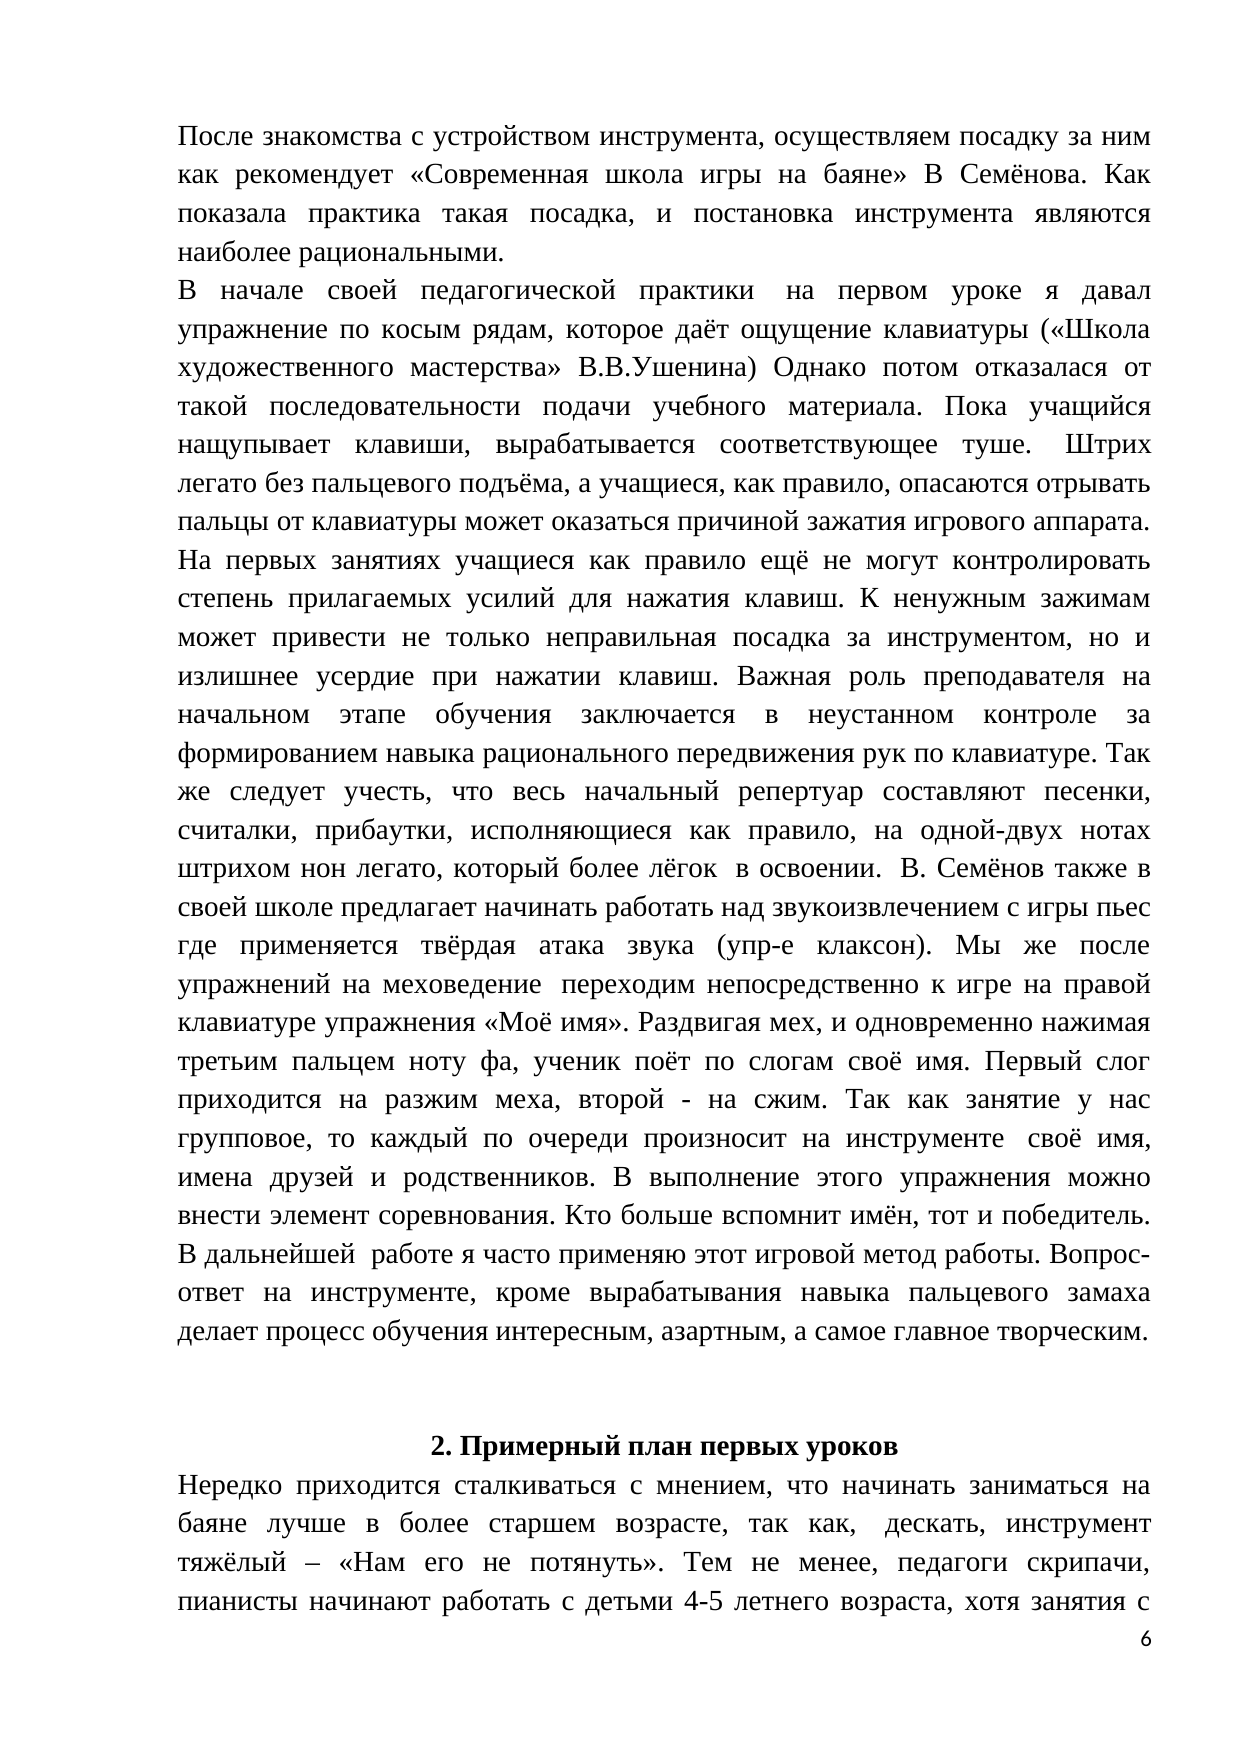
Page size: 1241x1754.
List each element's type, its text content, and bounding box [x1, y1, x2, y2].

text 2. Примерный план первых уроков [177, 1428, 1152, 1462]
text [177, 118, 1152, 267]
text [177, 1467, 1152, 1616]
text В начале своей педагогической практики на первом уроке я давал упражнение по косым рядам, которое даёт ощущение клавиатуры («Школа художественного мастерства» В.В.Ушенина) Однако потом отказалася от такой последовательности подачи учебного материала. Пока учащийся нащупывает клавиши, вырабатывается соответствующее туше. Штрих легато без пальцевого подъёма, а учащиеся, как правило, опасаются отрывать пальцы от клавиатуры может оказаться причиной зажатия игрового аппарата. На первых занятиях учащиеся как правило ещё не могут контролировать степень прилагаемых усилий для нажатия клавиш. К ненужным зажимам может привести не только неправильная посадка за инструментом, но и излишнее усердие при нажатии клавиш. Важная роль преподавателя на начальном этапе обучения заключается в неустанном контроле за формированием навыка рационального передвижения рук по клавиатуре. Так же следует учесть, что весь начальный репертуар составляют песенки, считалки, прибаутки, исполняющиеся как правило, на одной-двух нотах штрихом нон легато, который более лёгок в освоении. В. Семёнов также в своей школе предлагает начинать работать над звукоизвлечением с игры пьес где применяется твёрдая атака звука (упр-е клаксон). Мы же после упражнений на меховедение переходим непосредственно к игре на правой клавиатуре упражнения «Моё имя». Раздвигая мех, и одновременно нажимая третьим пальцем ноту фа, ученик поёт по слогам своё имя. Первый слог приходится на разжим меха, второй - на сжим. Так как занятие у нас групповое, то каждый по очереди произносит на инструменте своё имя, имена друзей и родственников. В выполнение этого упражнения можно внести элемент соревнования. Кто больше вспомнит имён, тот и победитель. В дальнейшей работе я часто применяю этот игровой метод работы. Вопрос-ответ на инструменте, кроме вырабатывания навыка пальцевого замаха делает процесс обучения интересным, азартным, а самое главное творческим. [177, 272, 1152, 1346]
